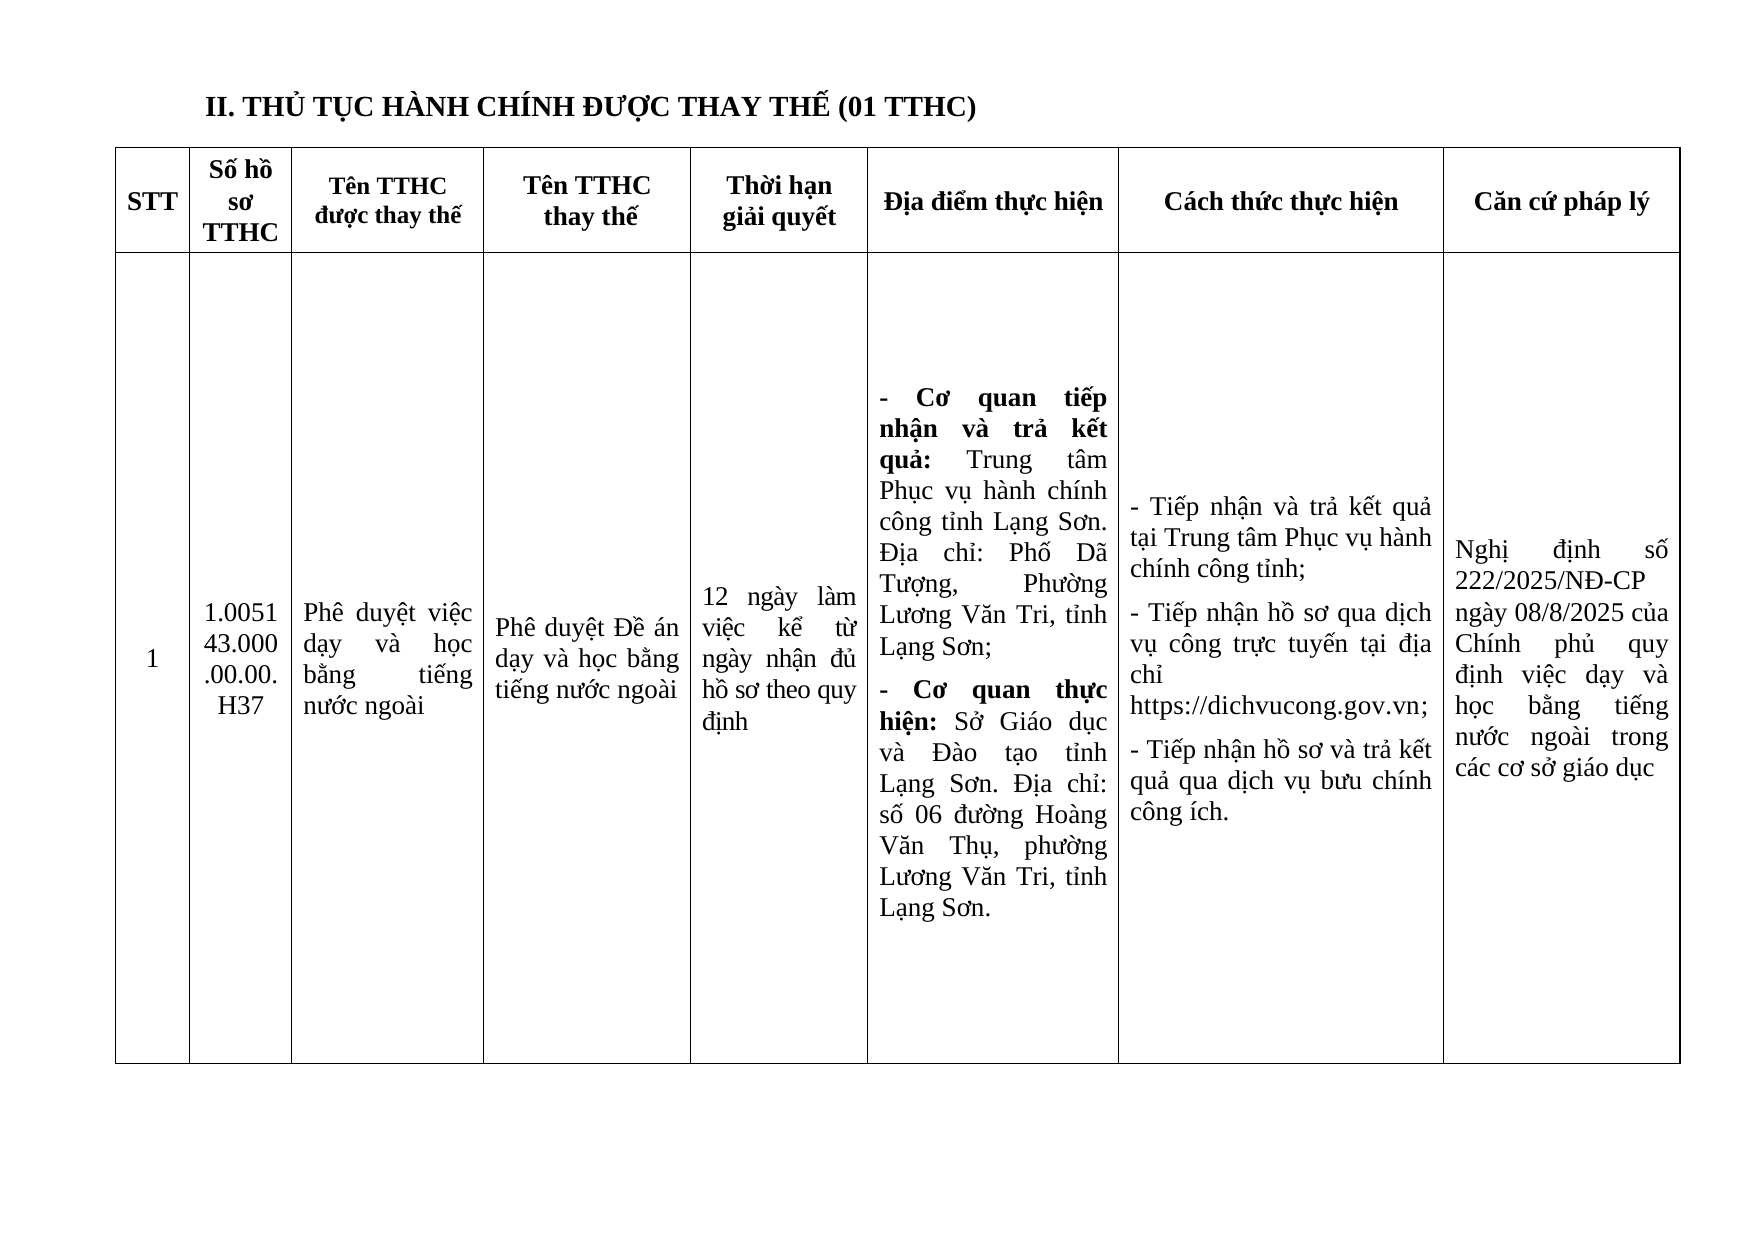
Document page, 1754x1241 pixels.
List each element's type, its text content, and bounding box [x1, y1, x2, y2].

table_header Tên TTHC được thay thế [292, 148, 483, 252]
table_header Địa điểm thực hiện [868, 148, 1118, 252]
text II. THỦ TỤC HÀNH CHÍNH ĐƯỢC THAY THẾ (01 TTHC) [130, 89, 1665, 122]
table_header Số hồ sơ TTHC [190, 148, 291, 252]
table_cell Phê duyệt Đề án dạy và học bằng tiếng nước ngoài [484, 253, 690, 1063]
table_header Tên TTHC thay thế [484, 148, 690, 252]
table_cell 1.005143.000 .00.00.H37 [190, 253, 291, 1063]
table_cell Nghị định số 222/2025/NĐ-CP ngày 08/8/2025 của Chính phủ quy định việc dạy và học bằng tiếng nước ngoài trong các cơ sở giáo dục [1444, 253, 1679, 1063]
table_cell 1 [116, 253, 189, 1063]
table_cell Phê duyệt việc dạy và học bằng tiếng nước ngoài [292, 253, 483, 1063]
table_header Căn cứ pháp lý [1444, 148, 1679, 252]
table_header Thời hạn giải quyết [691, 148, 867, 252]
table_header Cách thức thực hiện [1119, 148, 1443, 252]
table_cell 12 ngày làm việc kể từ ngày nhận đủ hồ sơ theo quy định [691, 253, 867, 1063]
table_header STT [116, 148, 189, 252]
